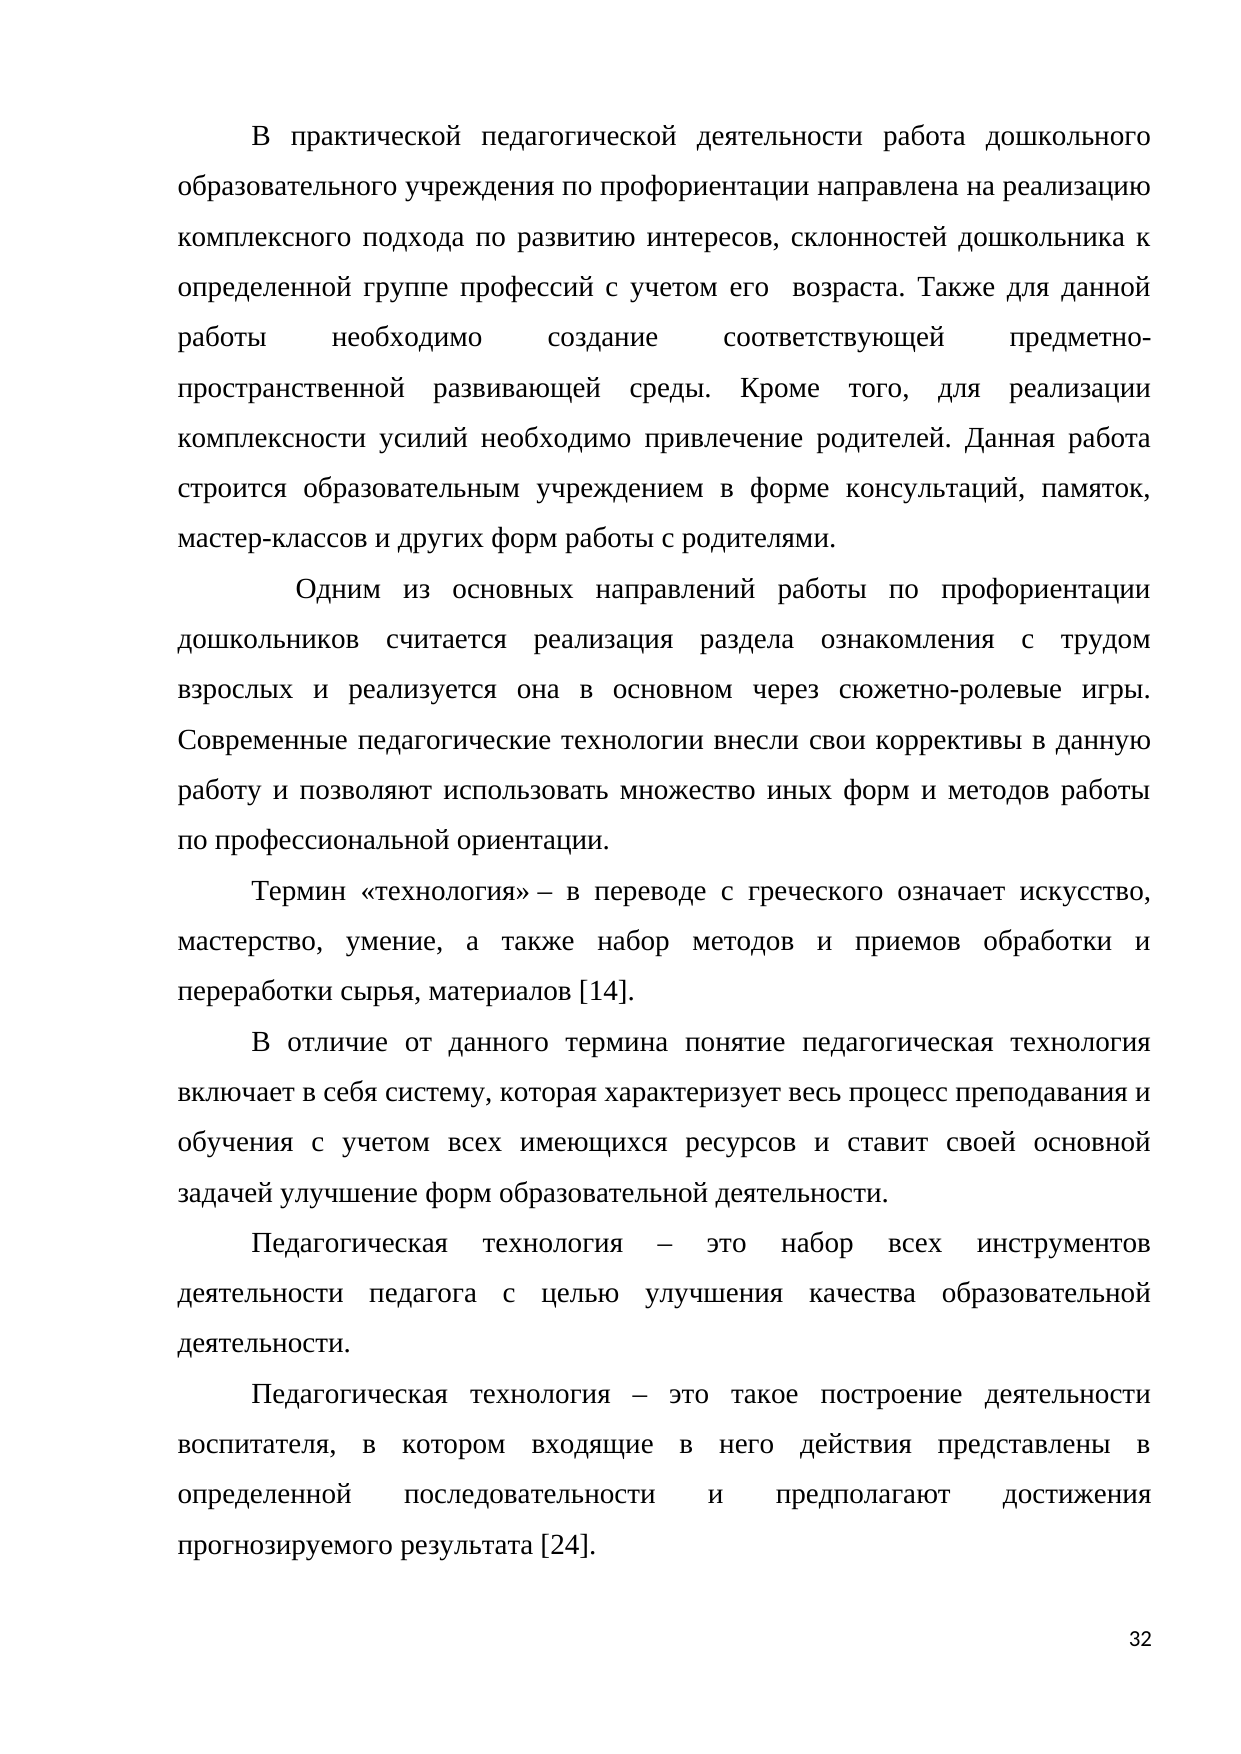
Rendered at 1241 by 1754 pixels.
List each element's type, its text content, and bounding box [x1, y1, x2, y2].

text В практической педагогической деятельности работа дошкольного образовательного учреждения по профориентации направлена на реализацию комплексного подхода по развитию интересов, склонностей дошкольника к определенной группе профессий с учетом его возраста. Также для данной работы необходимо создание соответствующей предметно- пространственной развивающей среды. Кроме того, для реализации комплексности усилий необходимо привлечение родителей. Данная работа строится образовательным учреждением в форме консультаций, памяток, мастер-классов и других форм работы с родителями. [177, 118, 1152, 554]
text В отличие от данного термина понятие педагогическая технология включает в себя систему, которая характеризует весь процесс преподавания и обучения с учетом всех имеющихся ресурсов и ставит своей основной задачей улучшение форм образовательной деятельности. [177, 1024, 1152, 1208]
text Педагогическая технология – это такое построение деятельности воспитателя, в котором входящие в него действия представлены в определенной последовательности и предполагают достижения прогнозируемого результата [24]. [177, 1376, 1152, 1560]
text Термин «технология» – в переводе с греческого означает искусство, мастерство, умение, а также набор методов и приемов обработки и переработки сырья, материалов [14]. [177, 873, 1152, 1007]
text Одним из основных направлений работы по профориентации дошкольников считается реализация раздела ознакомления с трудом взрослых и реализуется она в основном через сюжетно-ролевые игры. Современные педагогические технологии внесли свои коррективы в данную работу и позволяют использовать множество иных форм и методов работы по профессиональной ориентации. [177, 571, 1152, 856]
text Педагогическая технология – это набор всех инструментов деятельности педагога с целью улучшения качества образовательной деятельности. [177, 1225, 1152, 1359]
